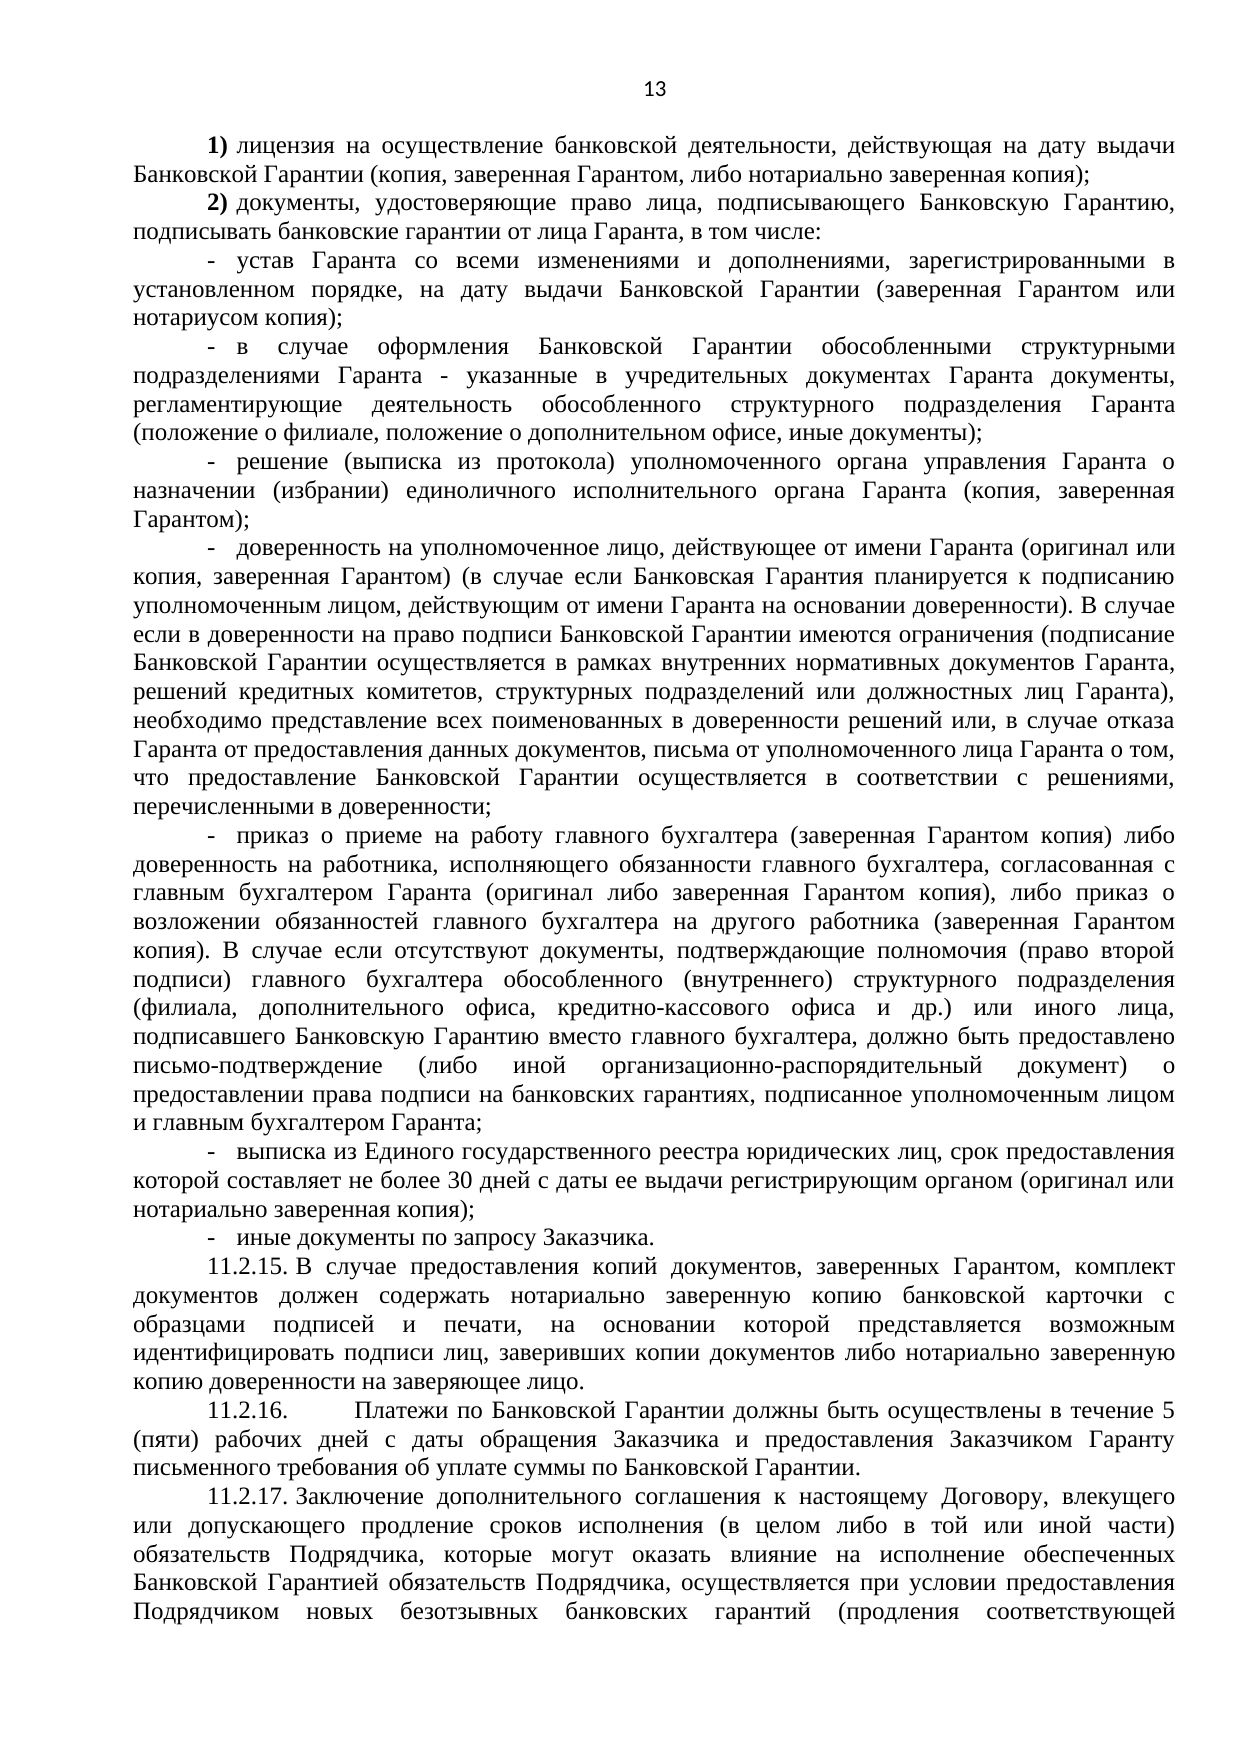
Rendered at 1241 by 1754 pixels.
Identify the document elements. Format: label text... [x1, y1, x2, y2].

list в случае оформления Банковской Гарантии обособленными структурными подразделениями Гаранта - указанные в учредительных документах Гаранта документы, регламентирующие деятельность обособленного структурного подразделения Гаранта (положение о филиале, положение о дополнительном офисе, иные документы); [133, 331, 1176, 446]
list приказ о приеме на работу главного бухгалтера (заверенная Гарантом копия) либо доверенность на работника, исполняющего обязанности главного бухгалтера, согласованная с главным бухгалтером Гаранта (оригинал либо заверенная Гарантом копия), либо приказ о возложении обязанностей главного бухгалтера на другого работника (заверенная Гарантом копия). В случае если отсутствуют документы, подтверждающие полномочия (право второй подписи) главного бухгалтера обособленного (внутреннего) структурного подразделения (филиала, дополнительного офиса, кредитно-кассового офиса и др.) или иного лица, подписавшего Банковскую Гарантию вместо главного бухгалтера, должно быть предоставлено письмо-подтверждение (либо иной организационно-распорядительный документ) о предоставлении права подписи на банковских гарантиях, подписанное уполномоченным лицом и главным бухгалтером Гаранта; [133, 820, 1176, 1136]
list В случае предоставления копий документов, заверенных Гарантом, комплект документов должен содержать нотариально заверенную копию банковской карточки с образцами подписей и печати, на основании которой представляется возможным идентифицировать подписи лиц, заверивших копии документов либо нотариально заверенную копию доверенности на заверяющее лицо. [133, 1251, 1176, 1395]
list доверенность на уполномоченное лицо, действующее от имени Гаранта (оригинал или копия, заверенная Гарантом) (в случае если Банковская Гарантия планируется к подписанию уполномоченным лицом, действующим от имени Гаранта на основании доверенности). В случае если в доверенности на право подписи Банковской Гарантии имеются ограничения (подписание Банковской Гарантии осуществляется в рамках внутренних нормативных документов Гаранта, решений кредитных комитетов, структурных подразделений или должностных лиц Гаранта), необходимо представление всех поименованных в доверенности решений или, в случае отказа Гаранта от предоставления данных документов, письма от уполномоченного лица Гаранта о том, что предоставление Банковской Гарантии осуществляется в соответствии с решениями, перечисленными в доверенности; [133, 532, 1176, 820]
list Платежи по Банковской Гарантии должны быть осуществлены в течение 5 (пяти) рабочих дней с даты обращения Заказчика и предоставления Заказчиком Гаранту письменного требования об уплате суммы по Банковской Гарантии. [133, 1395, 1176, 1481]
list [133, 1481, 1176, 1625]
list иные документы по запросу Заказчика. [133, 1222, 1176, 1251]
list устав Гаранта со всеми изменениями и дополнениями, зарегистрированными в установленном порядке, на дату выдачи Банковской Гарантии (заверенная Гарантом или нотариусом копия); [133, 245, 1176, 331]
list документы, удостоверяющие право лица, подписывающего Банковскую Гарантию, подписывать банковские гарантии от лица Гаранта, в том числе: [133, 187, 1176, 245]
list лицензия на осуществление банковской деятельности, действующая на дату выдачи Банковской Гарантии (копия, заверенная Гарантом, либо нотариально заверенная копия); [133, 130, 1176, 187]
list выписка из Единого государственного реестра юридических лиц, срок предоставления которой составляет не более 30 дней с даты ее выдачи регистрирующим органом (оригинал или нотариально заверенная копия); [133, 1136, 1176, 1222]
list решение (выписка из протокола) уполномоченного органа управления Гаранта о назначении (избрании) единоличного исполнительного органа Гаранта (копия, заверенная Гарантом); [133, 446, 1176, 532]
